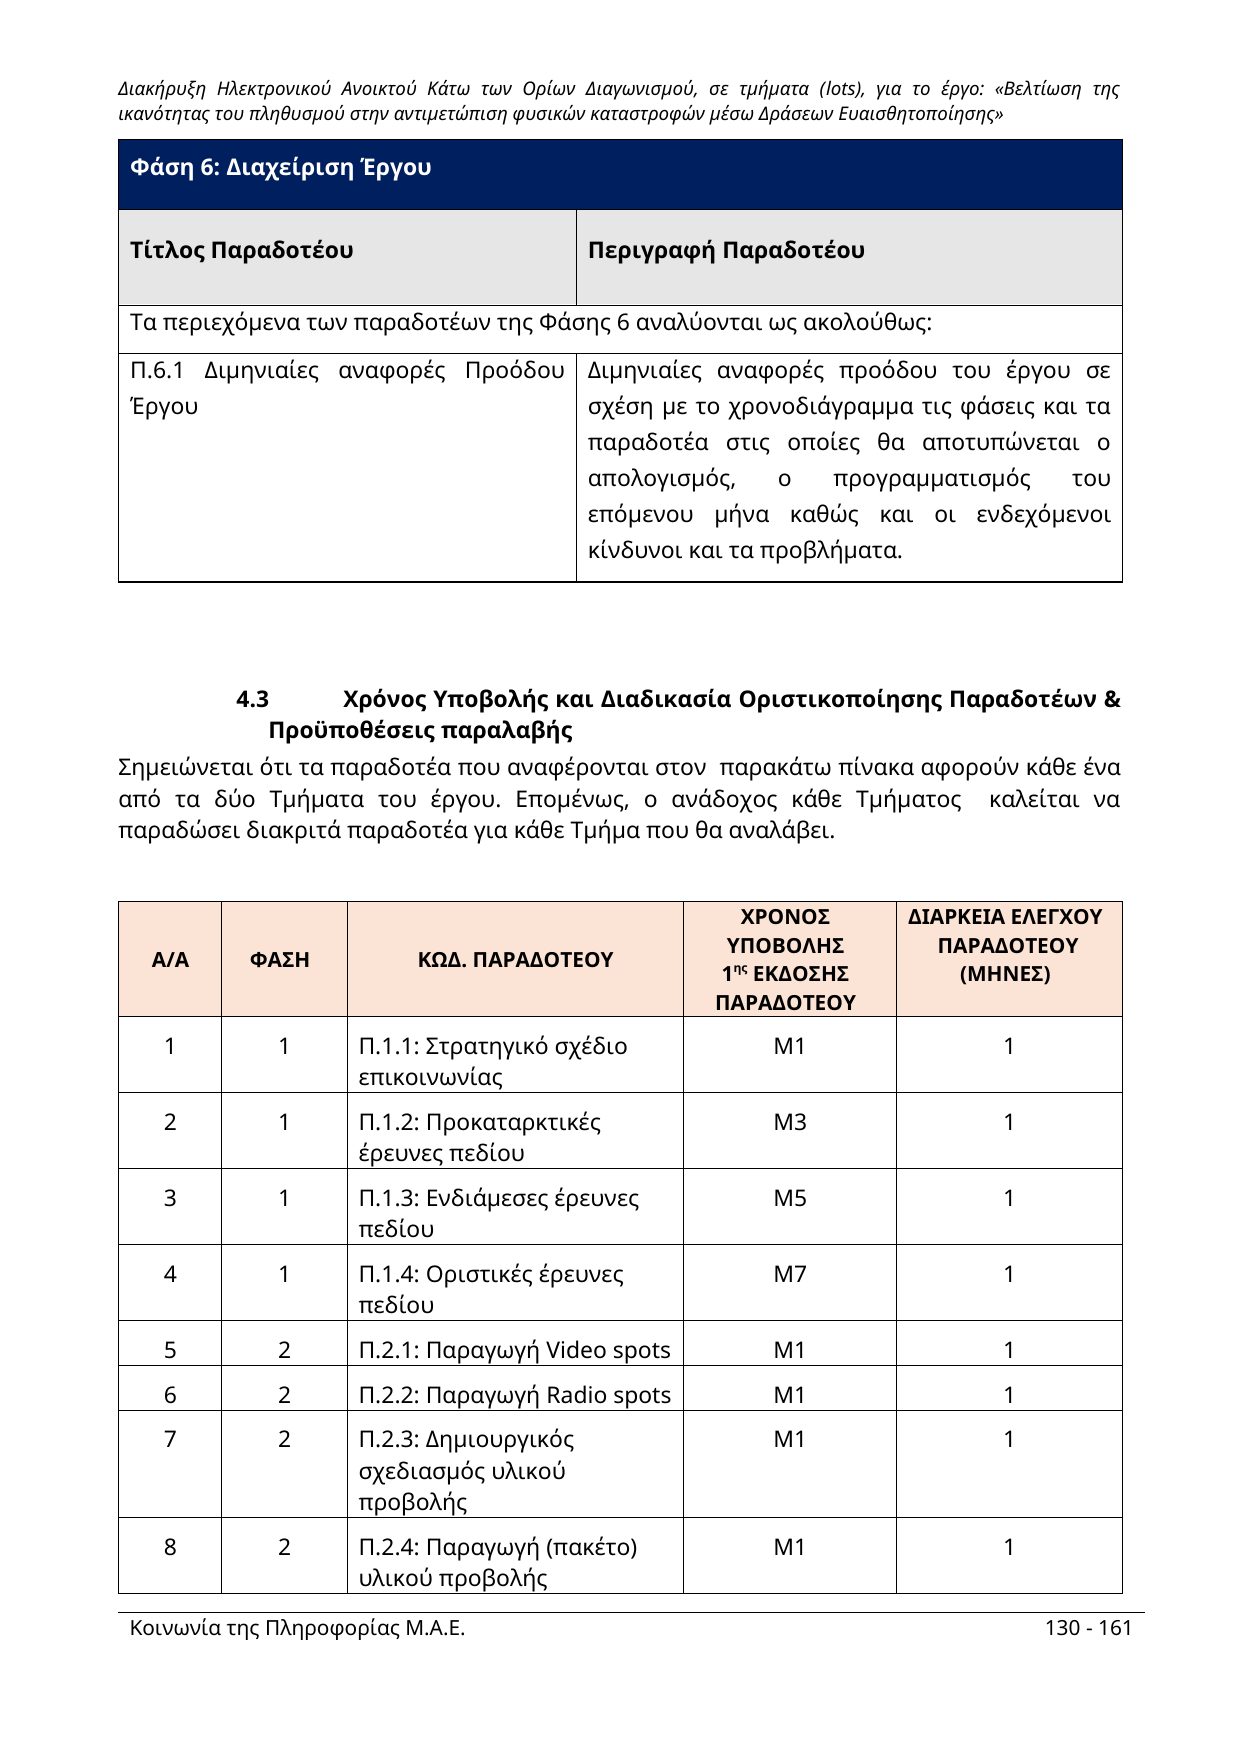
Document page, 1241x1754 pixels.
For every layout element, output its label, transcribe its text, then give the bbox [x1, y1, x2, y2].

table_cell 1 [222, 1245, 347, 1320]
table_cell 1 [897, 1411, 1122, 1517]
table_cell 1 [119, 1017, 221, 1092]
table_cell 2 [119, 1093, 221, 1168]
table_cell 1 [897, 1093, 1122, 1168]
table_header ΔΙΑΡΚΕΙΑ ΕΛΕΓΧΟΥ ΠΑΡΑΔΟΤΕΟΥ (ΜΗΝΕΣ) [897, 902, 1122, 1016]
table_cell 1 [897, 1366, 1122, 1410]
table_cell 4 [119, 1245, 221, 1320]
table_cell Π.2.1: Παραγωγή Video spots [348, 1321, 683, 1365]
table_cell Π.2.3: Δημιουργικός σχεδιασμός υλικού προβολής [348, 1411, 683, 1517]
table_cell 1 [222, 1093, 347, 1168]
subtitle Χρόνος Υποβολής και Διαδικασία Οριστικοποίησης Παραδοτέων & Προϋποθέσεις παραλαβής [236, 682, 1122, 745]
table_cell 2 [222, 1321, 347, 1365]
table_cell 1 [897, 1518, 1122, 1593]
table_cell Μ1 [684, 1017, 896, 1092]
table_cell 1 [222, 1017, 347, 1092]
table_cell Π.2.4: Παραγωγή (πακέτο) υλικού προβολής [348, 1518, 683, 1593]
table_cell 1 [897, 1321, 1122, 1365]
table_cell Μ1 [684, 1411, 896, 1517]
table_cell 2 [222, 1366, 347, 1410]
text Σημειώνεται ότι τα παραδοτέα που αναφέρονται στον παρακάτω πίνακα αφορούν κάθε ένα από τα δύο Τμήματα του έργου. Επομένως, ο ανάδοχος κάθε Τμήματος καλείται να παραδώσει διακριτά παραδοτέα για κάθε Τμήμα που θα αναλάβει. [118, 751, 1122, 845]
table_cell 8 [119, 1518, 221, 1593]
table_cell 1 [222, 1169, 347, 1244]
table_cell Π.1.1: Στρατηγικό σχέδιο επικοινωνίας [348, 1017, 683, 1092]
table_cell Τίτλος Παραδοτέου [119, 210, 576, 304]
table_cell Περιγραφή Παραδοτέου [577, 210, 1122, 304]
table_header Α/Α [119, 902, 221, 1016]
table_cell 3 [119, 1169, 221, 1244]
table_header ΧΡΟΝΟΣ ΥΠΟΒΟΛΗΣ 1ης ΕΚΔΟΣΗΣ ΠΑΡΑΔΟΤΕΟΥ [684, 902, 896, 1016]
table_cell 5 [119, 1321, 221, 1365]
table_cell Π.1.4: Οριστικές έρευνες πεδίου [348, 1245, 683, 1320]
table_cell Μ1 [684, 1366, 896, 1410]
table_cell 2 [222, 1411, 347, 1517]
table_cell Μ3 [684, 1093, 896, 1168]
table_cell Διμηνιαίες αναφορές προόδου του έργου σε σχέση με το χρονοδιάγραμμα τις φάσεις και τα παραδοτέα στις οποίες θα αποτυπώνεται ο απολογισμός, ο προγραμματισμός του επόμενου μήνα καθώς και οι ενδεχόμενοι κίνδυνοι και τα προβλήματα. [577, 354, 1122, 581]
table_header ΚΩΔ. ΠΑΡΑΔΟΤΕΟΥ [348, 902, 683, 1016]
table_cell Μ7 [684, 1245, 896, 1320]
table_cell 2 [222, 1518, 347, 1593]
table_cell Π.1.2: Προκαταρκτικές έρευνες πεδίου [348, 1093, 683, 1168]
table_cell 1 [897, 1245, 1122, 1320]
table_cell Τα περιεχόμενα των παραδοτέων της Φάσης 6 αναλύονται ως ακολούθως: [119, 306, 1122, 353]
table_cell Μ1 [684, 1321, 896, 1365]
table_cell Π.1.3: Ενδιάμεσες έρευνες πεδίου [348, 1169, 683, 1244]
table_cell Π.6.1 Διμηνιαίες αναφορές Προόδου Έργου [119, 354, 576, 581]
table_cell 1 [897, 1017, 1122, 1092]
table_cell Μ5 [684, 1169, 896, 1244]
table_header Φάση 6: Διαχείριση Έργου [119, 140, 1122, 209]
table_cell Π.2.2: Παραγωγή Radio spots [348, 1366, 683, 1410]
table_cell 1 [897, 1169, 1122, 1244]
table_cell 6 [119, 1366, 221, 1410]
table_cell 7 [119, 1411, 221, 1517]
table_cell Μ1 [684, 1518, 896, 1593]
table_header ΦΑΣΗ [222, 902, 347, 1016]
